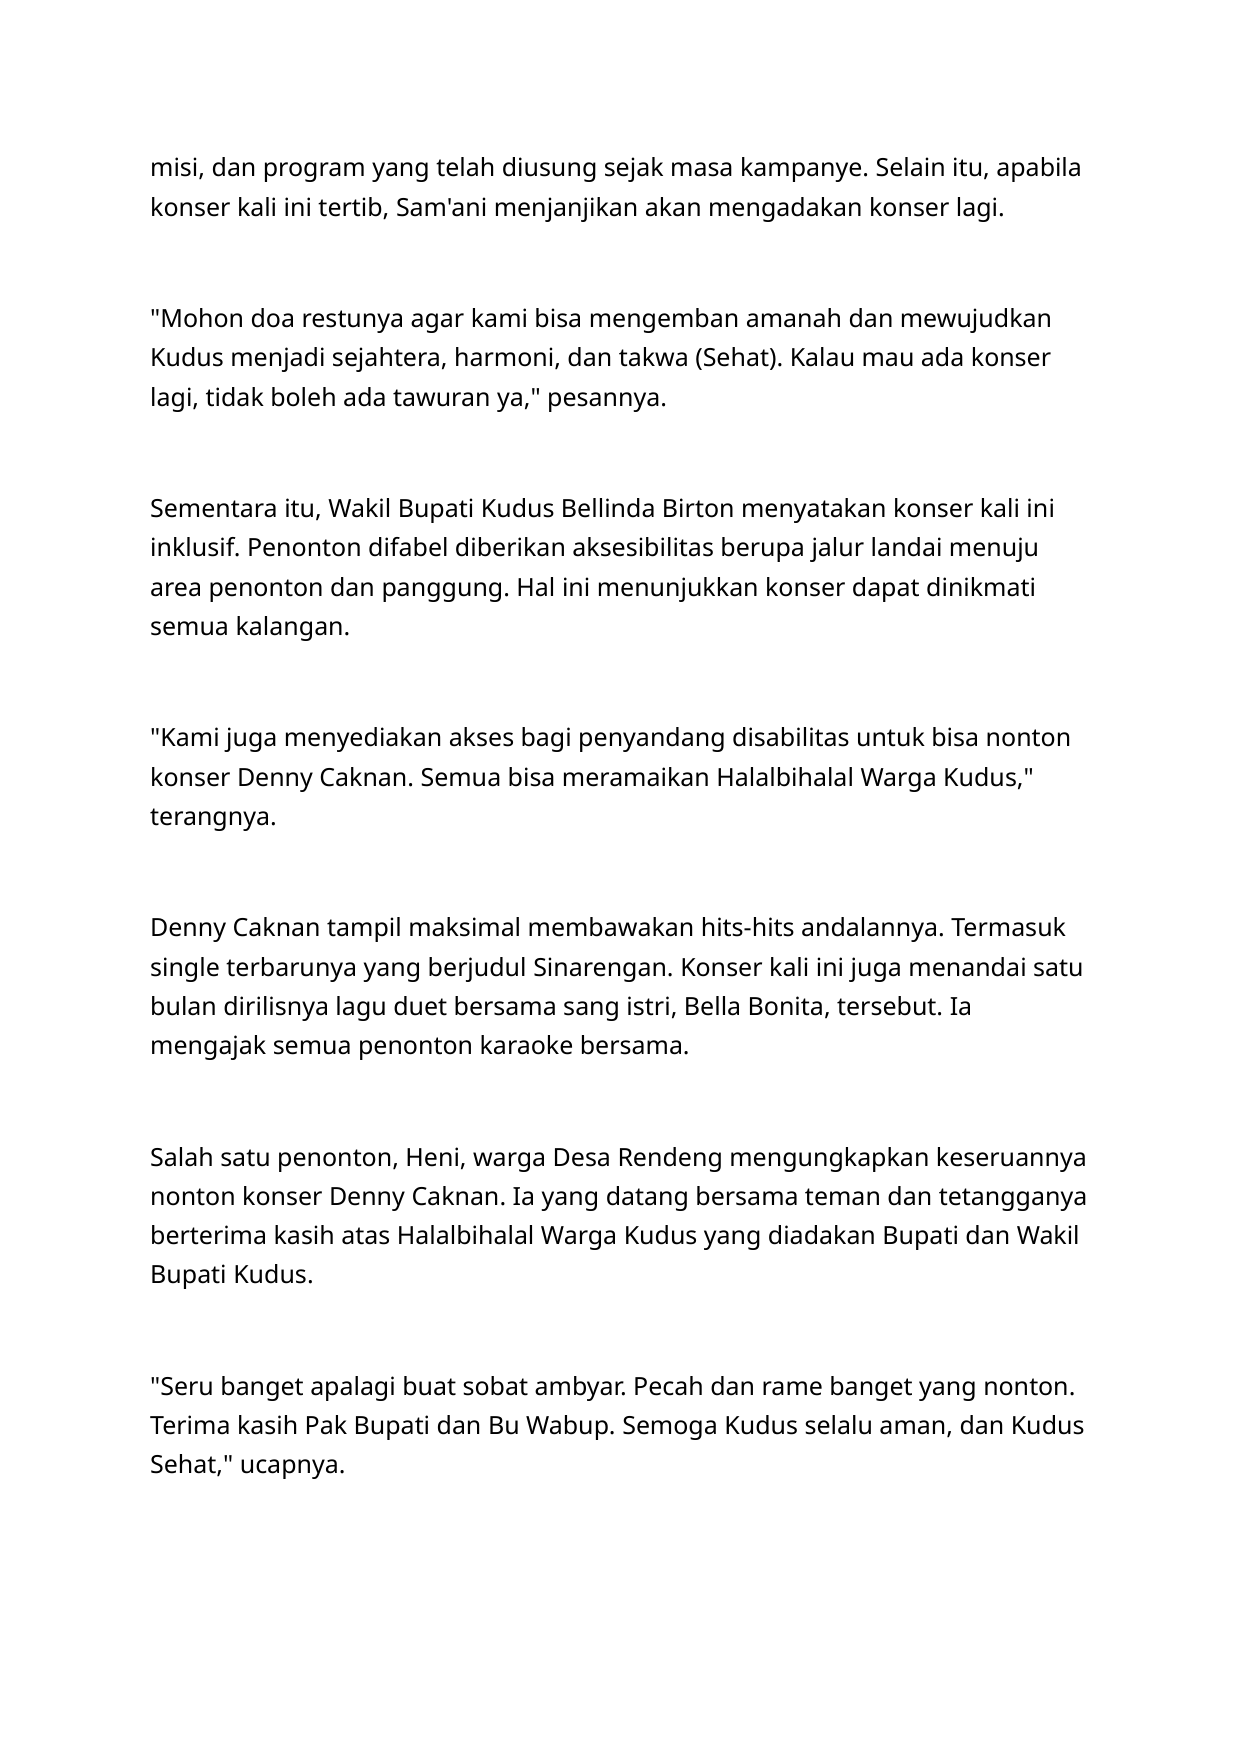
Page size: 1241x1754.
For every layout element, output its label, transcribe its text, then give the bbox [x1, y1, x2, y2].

text Sementara itu, Wakil Bupati Kudus Bellinda Birton menyatakan konser kali ini inklusif. Penonton difabel diberikan aksesibilitas berupa jalur landai menuju area penonton dan panggung. Hal ini menunjukkan konser dapat dinikmati semua kalangan. [150, 491, 1090, 642]
text "Seru banget apalagi buat sobat ambyar. Pecah dan rame banget yang nonton. Terima kasih Pak Bupati dan Bu Wabup. Semoga Kudus selalu aman, dan Kudus Sehat," ucapnya. [150, 1368, 1090, 1481]
text "Kami juga menyediakan akses bagi penyandang disabilitas untuk bisa nonton konser Denny Caknan. Semua bisa meramaikan Halalbihalal Warga Kudus," terangnya. [150, 720, 1090, 832]
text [150, 150, 1090, 223]
text "Mohon doa restunya agar kami bisa mengemban amanah dan mewujudkan Kudus menjadi sejahtera, harmoni, dan takwa (Sehat). Kalau mau ada konser lagi, tidak boleh ada tawuran ya," pesannya. [150, 301, 1090, 413]
text Salah satu penonton, Heni, warga Desa Rendeng mengungkapkan keseruannya nonton konser Denny Caknan. Ia yang datang bersama teman dan tetangganya berterima kasih atas Halalbihalal Warga Kudus yang diadakan Bupati dan Wakil Bupati Kudus. [150, 1139, 1090, 1291]
text Denny Caknan tampil maksimal membawakan hits-hits andalannya. Termasuk single terbarunya yang berjudul Sinarengan. Konser kali ini juga menandai satu bulan dirilisnya lagu duet bersama sang istri, Bella Bonita, tersebut. Ia mengajak semua penonton karaoke bersama. [150, 910, 1090, 1062]
